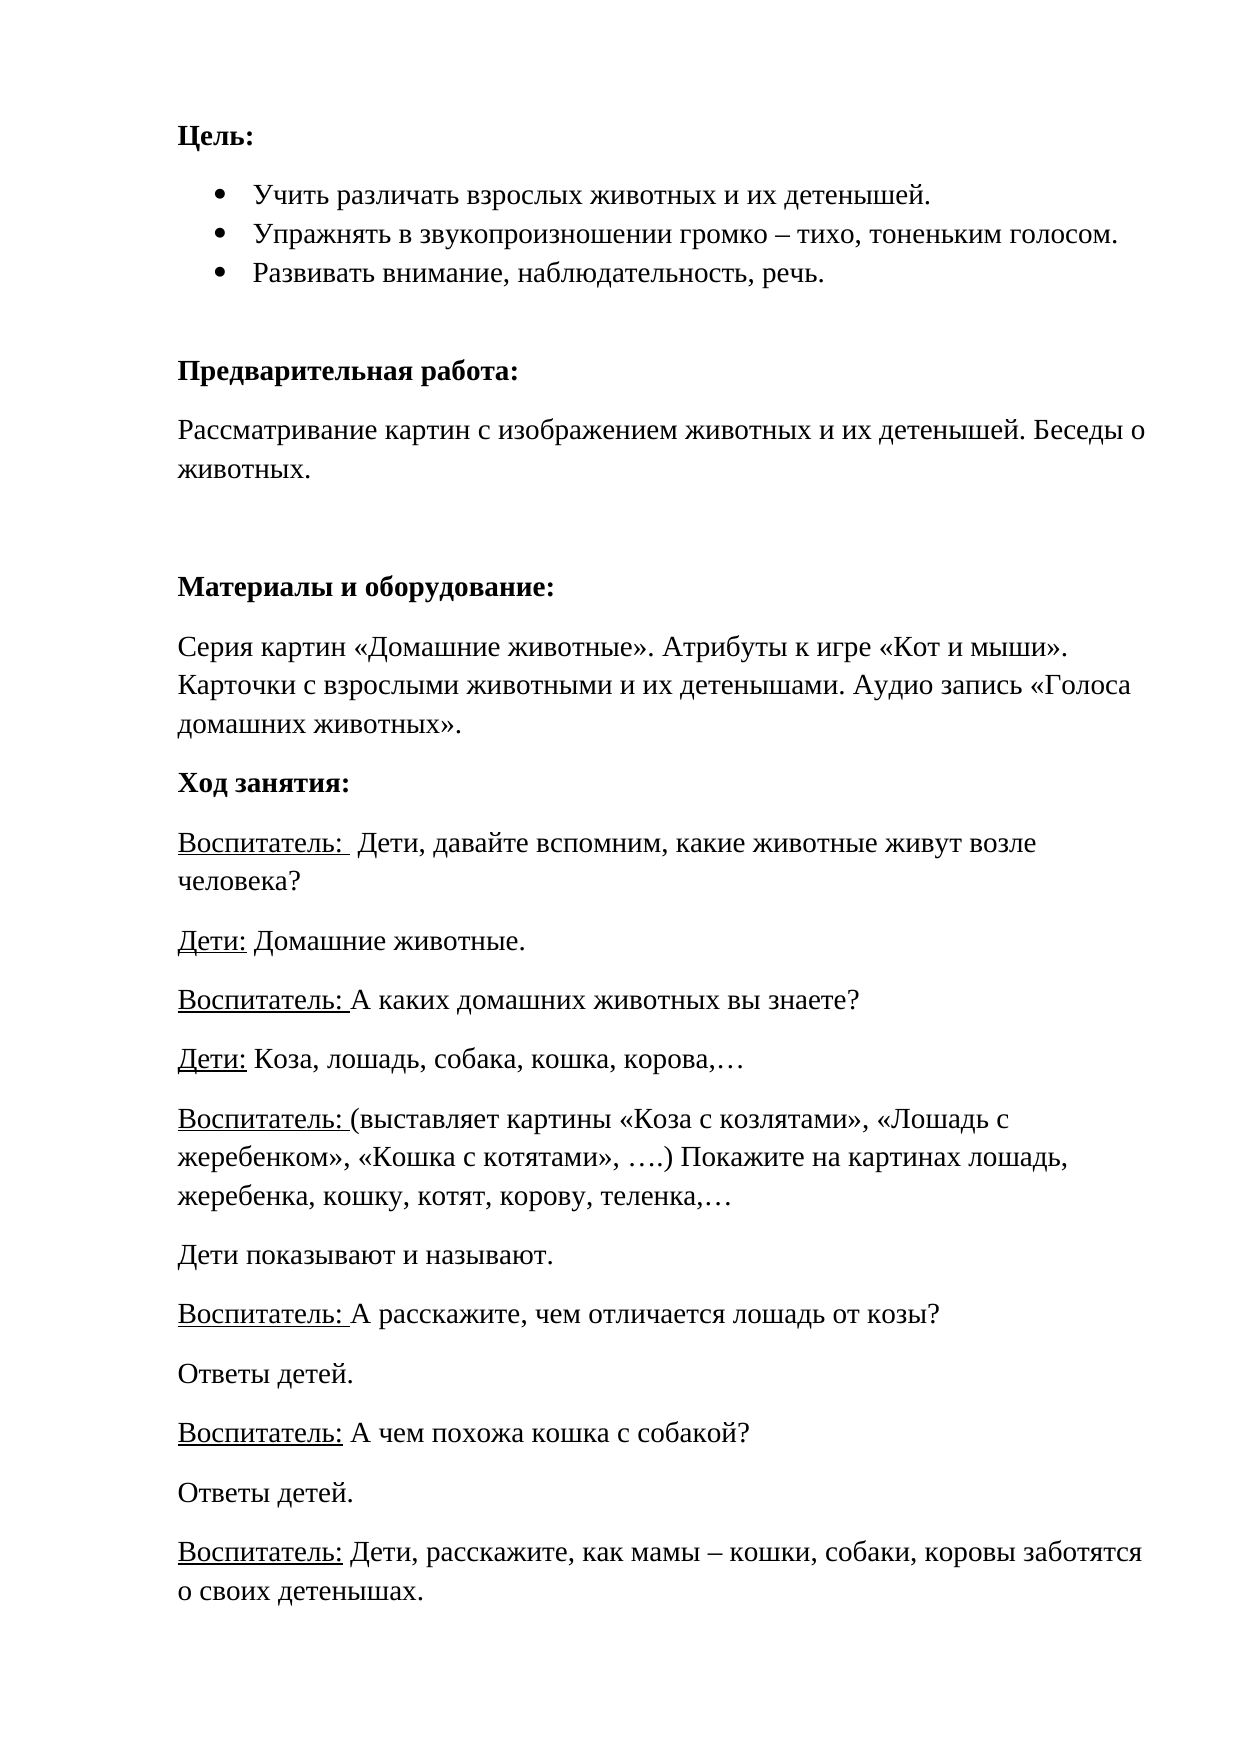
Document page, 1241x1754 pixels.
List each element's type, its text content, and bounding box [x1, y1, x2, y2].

text Дети: Домашние животные. [177, 923, 1152, 956]
list Упражнять в звукопроизношении громко – тихо, тоненьким голосом. [215, 216, 1152, 250]
text Воспитатель: А расскажите, чем отличается лошадь от козы? [177, 1297, 1152, 1330]
text Серия картин «Домашние животные». Атрибуты к игре «Кот и мыши». Карточки с взрослыми животными и их детенышами. Аудио запись «Голоса домашних животных». [177, 629, 1152, 739]
text Цель: [177, 118, 1152, 152]
text Ответы детей. [177, 1475, 1152, 1508]
text Ответы детей. [177, 1356, 1152, 1389]
text Предварительная работа: [177, 353, 1152, 386]
text Воспитатель: (выставляет картины «Коза с козлятами», «Лошадь с жеребенком», «Кошка с котятами», ….) Покажите на картинах лошадь, жеребенка, кошку, котят, корову, теленка,… [177, 1101, 1152, 1211]
list Развивать внимание, наблюдательность, речь. [215, 255, 1152, 288]
text Ход занятия: [177, 765, 1152, 799]
text Воспитатель: А каких домашних животных вы знаете? [177, 982, 1152, 1016]
text Дети показывают и называют. [177, 1237, 1152, 1271]
text Воспитатель: Дети, давайте вспомним, какие животные живут возле человека? [177, 825, 1152, 897]
text Воспитатель: Дети, расскажите, как мамы – кошки, собаки, коровы заботятся о своих детенышах. [177, 1534, 1152, 1606]
text Рассматривание картин с изображением животных и их детенышей. Беседы о животных. [177, 412, 1152, 484]
text Материалы и оборудование: [177, 569, 1152, 603]
list Учить различать взрослых животных и их детенышей. [215, 177, 1152, 211]
text Воспитатель: А чем похожа кошка с собакой? [177, 1415, 1152, 1449]
text Дети: Коза, лошадь, собака, кошка, корова,… [177, 1041, 1152, 1075]
